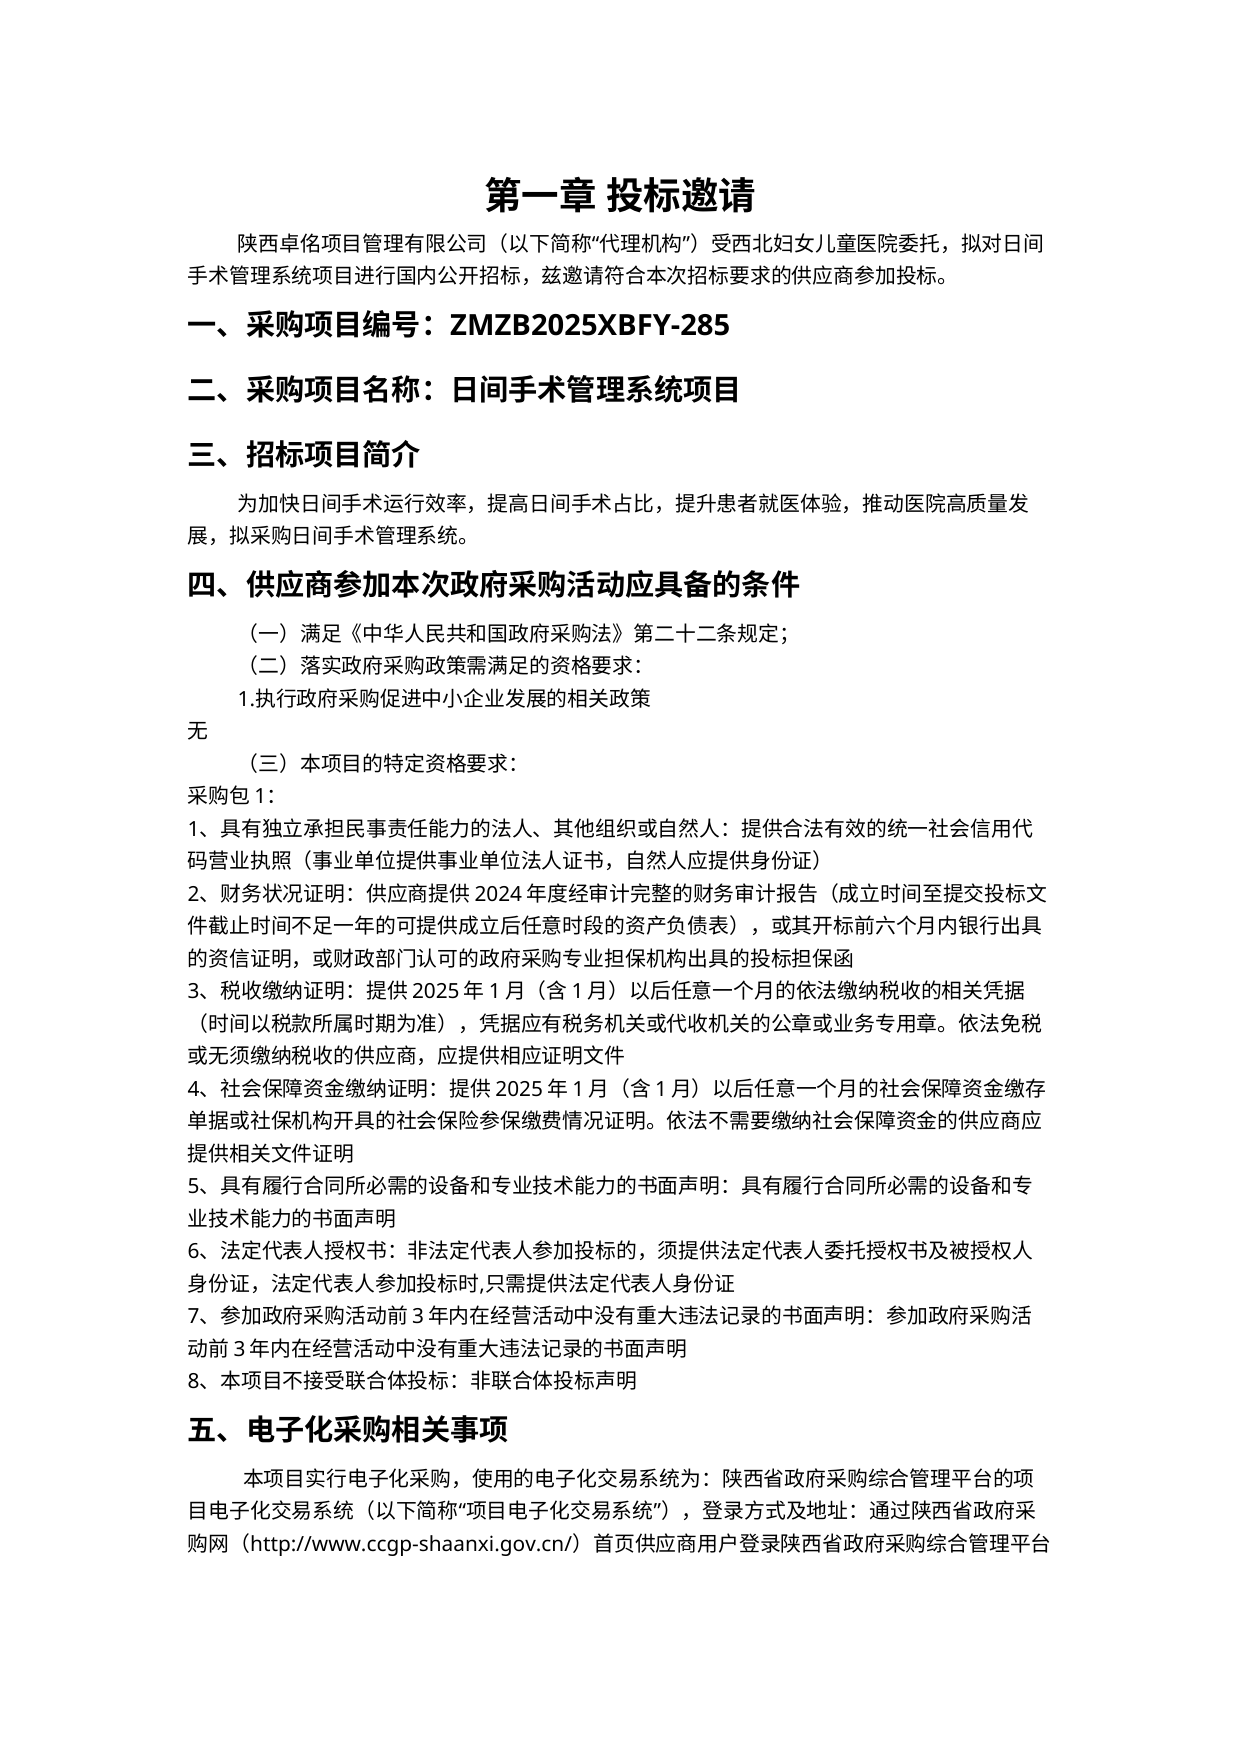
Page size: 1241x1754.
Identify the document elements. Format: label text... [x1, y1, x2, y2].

text 2、财务状况证明：供应商提供2024年度经审计完整的财务审计报告（成立时间至提交投标文件截止时间不足一年的可提供成立后任意时段的资产负债表），或其开标前六个月内银行出具的资信证明，或财政部门认可的政府采购专业担保机构出具的投标担保函 [187, 877, 1053, 974]
text 8、本项目不接受联合体投标：非联合体投标声明 [187, 1364, 1053, 1397]
text 五、电子化采购相关事项 [187, 1397, 1053, 1462]
text 1、具有独立承担民事责任能力的法人、其他组织或自然人：提供合法有效的统一社会信用代码营业执照（事业单位提供事业单位法人证书，自然人应提供身份证） [187, 812, 1053, 877]
text 5、具有履行合同所必需的设备和专业技术能力的书面声明：具有履行合同所必需的设备和专业技术能力的书面声明 [187, 1169, 1053, 1234]
text 7、参加政府采购活动前3年内在经营活动中没有重大违法记录的书面声明：参加政府采购活动前3年内在经营活动中没有重大违法记录的书面声明 [187, 1299, 1053, 1364]
text 二、采购项目名称：日间手术管理系统项目 [187, 357, 1053, 422]
text 陕西卓佲项目管理有限公司（以下简称“代理机构”）受西北妇女儿童医院委托，拟对日间手术管理系统项目进行国内公开招标，兹邀请符合本次招标要求的供应商参加投标。 [187, 227, 1053, 292]
text 6、法定代表人授权书：非法定代表人参加投标的，须提供法定代表人委托授权书及被授权人身份证，法定代表人参加投标时,只需提供法定代表人身份证 [187, 1234, 1053, 1299]
text 一、采购项目编号：ZMZB2025XBFY-285 [187, 292, 1053, 357]
text 为加快日间手术运行效率，提高日间手术占比，提升患者就医体验，推动医院高质量发展，拟采购日间手术管理系统。 [187, 487, 1053, 552]
text 第一章 投标邀请 [187, 162, 1053, 227]
text （一）满足《中华人民共和国政府采购法》第二十二条规定； [187, 617, 1053, 649]
text 采购包1： [187, 779, 1053, 812]
text （三）本项目的特定资格要求： [187, 747, 1053, 779]
text 四、供应商参加本次政府采购活动应具备的条件 [187, 552, 1053, 617]
text 1.执行政府采购促进中小企业发展的相关政策 [187, 682, 1053, 714]
text 三、招标项目简介 [187, 422, 1053, 487]
text 4、社会保障资金缴纳证明：提供2025年1月（含1月）以后任意一个月的社会保障资金缴存单据或社保机构开具的社会保险参保缴费情况证明。依法不需要缴纳社会保障资金的供应商应提供相关文件证明 [187, 1072, 1053, 1169]
text 无 [187, 714, 1053, 747]
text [187, 1462, 1053, 1559]
text 3、税收缴纳证明：提供2025年1月（含1月）以后任意一个月的依法缴纳税收的相关凭据（时间以税款所属时期为准），凭据应有税务机关或代收机关的公章或业务专用章。依法免税或无须缴纳税收的供应商，应提供相应证明文件 [187, 974, 1053, 1072]
text （二）落实政府采购政策需满足的资格要求： [187, 649, 1053, 682]
